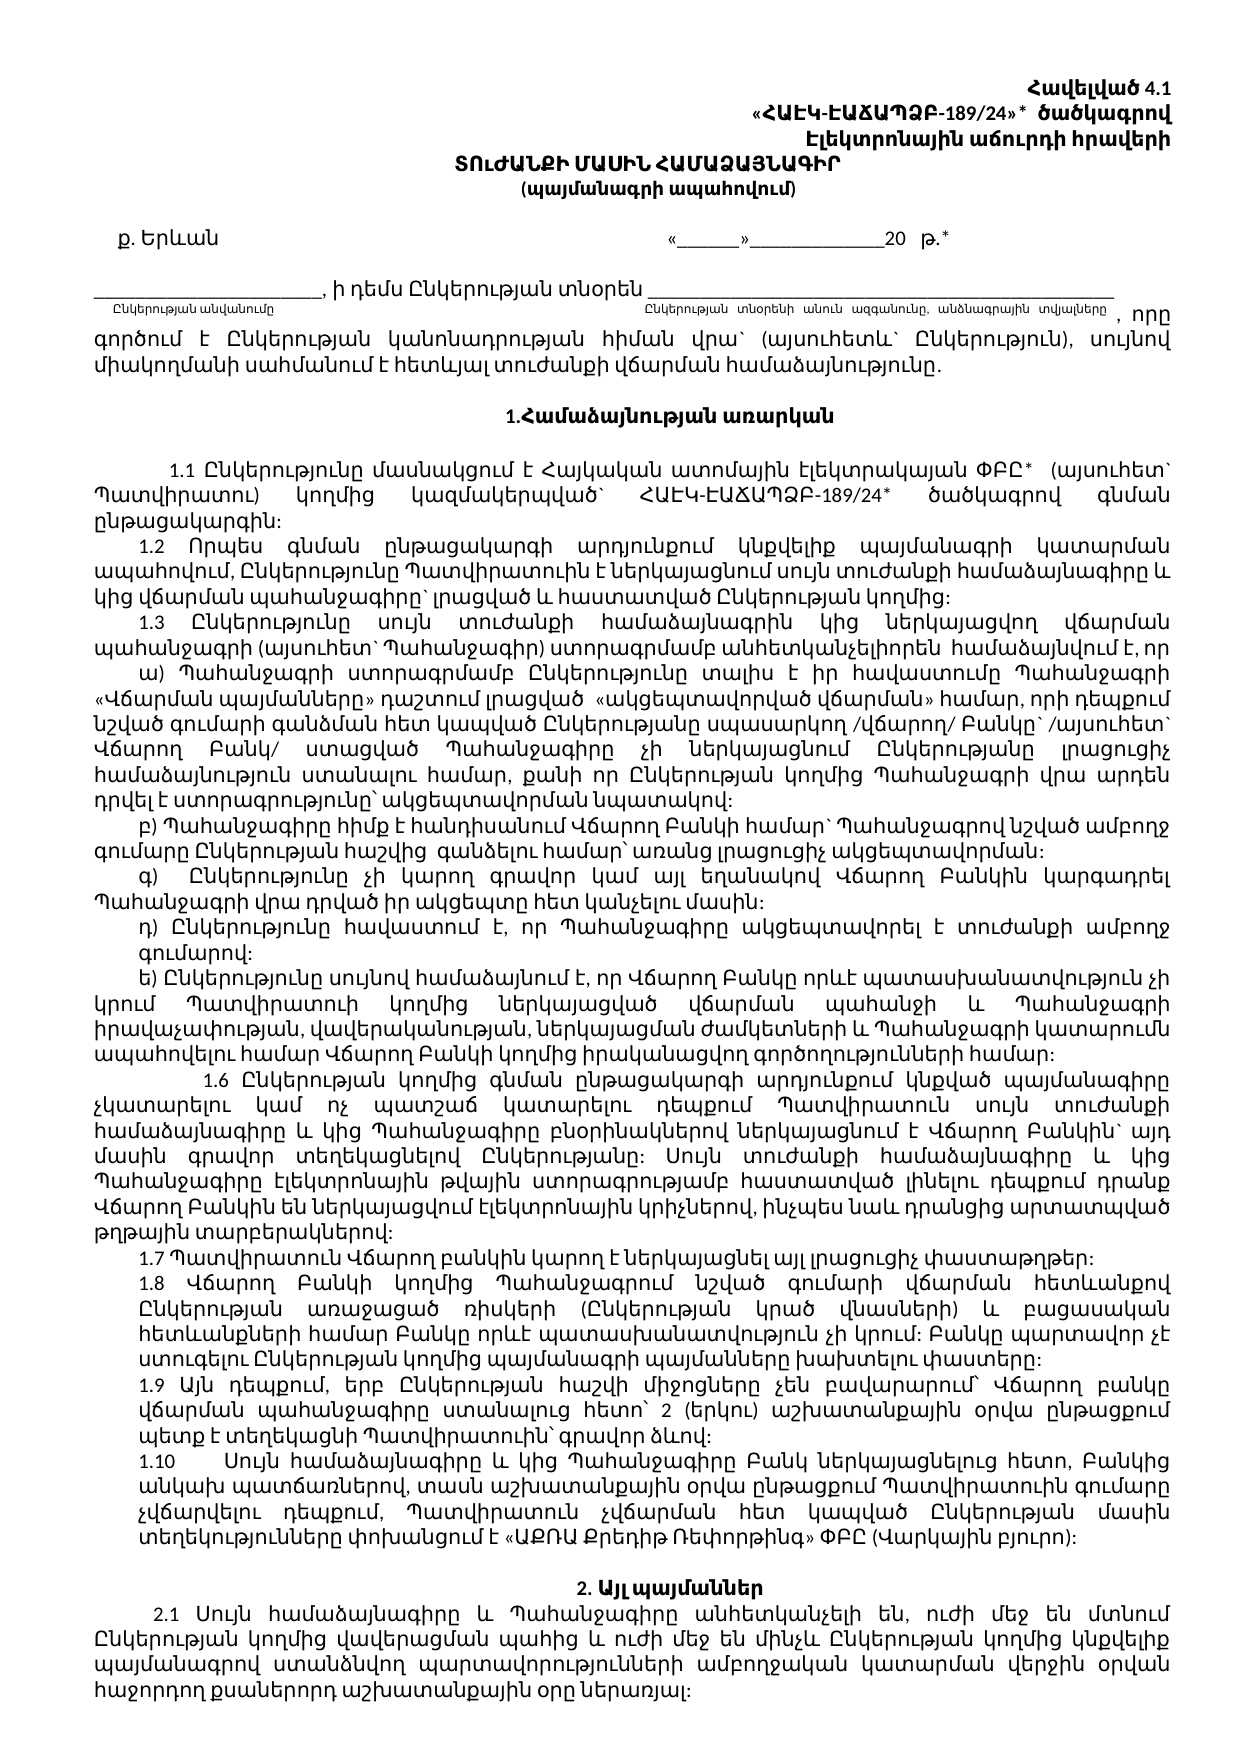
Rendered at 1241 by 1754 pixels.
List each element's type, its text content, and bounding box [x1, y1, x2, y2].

text 1.10 Սույն համաձայնագիրը և կից Պահանջագիրը Բանկ ներկայացնելուց հետո, Բանկից անկախ պատճառներով, տասն աշխատանքային օրվա ընթացքում Պատվիրատուին գումարը չվճարվելու դեպքում, Պատվիրատուն չվճարման հետ կապված Ընկերության մասին տեղեկությունները փոխանցում է «ԱՔՌԱ Քրեդիթ Ռեփորթինգ» ՓԲԸ (Վարկային բյուրո): [138, 1448, 1171, 1550]
text 1.3 Ընկերությունը սույն տուժանքի համաձայնագրին կից ներկայացվող վճարման պահանջագրի (այսուհետ` Պահանջագիր) ստորագրմամբ անհետկանչելիորեն համաձայնվում է, որ [94, 609, 1171, 660]
text ______________________, ի դեմս Ընկերության տնօրեն _____________________________________________ [94, 276, 1171, 301]
text 1.2 Որպես գնման ընթացակարգի արդյունքում կնքվելիք պայմանագրի կատարման ապահովում, Ընկերությունը Պատվիրատուին է ներկայացնում սույն տուժանքի համաձայնագիրը և կից վճարման պահանջագիրը` լրացված և հաստատված Ընկերության կողմից: [94, 533, 1171, 609]
text Էլեկտրոնային աճուրդի հրավերի [94, 126, 1171, 151]
text Հավելված 4.1 [94, 75, 1171, 100]
text 1.9 Այն դեպքում, երբ Ընկերության հաշվի միջոցները չեն բավարարում՝ Վճարող բանկը վճարման պահանջագիրը ստանալուց հետո՝ 2 (երկու) աշխատանքային օրվա ընթացքում պետք է տեղեկացնի Պատվիրատուին՝ գրավոր ձևով: [138, 1372, 1171, 1448]
text ք. Երևան «______»_____________20 թ.* [94, 225, 1171, 250]
text 1.6 Ընկերության կողմից գնման ընթացակարգի արդյունքում կնքված պայմանագիրը չկատարելու կամ ոչ պատշաճ կատարելու դեպքում Պատվիրատուն սույն տուժանքի համաձայնագիրը և կից Պահանջագիրը բնօրինակներով ներկայացնում է Վճարող Բանկին` այդ մասին գրավոր տեղեկացնելով Ընկերությանը: Սույն տուժանքի համաձայնագիրը և կից Պահանջագիրը էլեկտրոնային թվային ստորագրությամբ հաստատված լինելու դեպքում դրանք Վճարող Բանկին են ներկայացվում էլեկտրոնային կրիչներով, ինչպես նաև դրանցից արտատպված թղթային տարբերակներով: [94, 1067, 1171, 1245]
text բ) Պահանջագիրը հիմք է հանդիսանում Վճարող Բանկի համար` Պահանջագրով նշված ամբողջ գումարը Ընկերության հաշվից գանձելու համար՝ առանց լրացուցիչ ակցեպտավորման: [94, 813, 1171, 864]
text 2.1 Սույն համաձայնագիրը և Պահանջագիրը անհետկանչելի են, ուժի մեջ են մտնում Ընկերության կողմից վավերացման պահից և ուժի մեջ են մինչև Ընկերության կողմից կնքվելիք պայմանագրով ստանձնվող պարտավորությունների ամբողջական կատարման վերջին օրվան հաջորդող քսաներորդ աշխատանքային օրը ներառյալ: [94, 1601, 1171, 1702]
text ա) Պահանջագրի ստորագրմամբ Ընկերությունը տալիս է իր հավաստումը Պահանջագրի «Վճարման պայմանները» դաշտում լրացված «ակցեպտավորված վճարման» համար, որի դեպքում նշված գումարի գանձման հետ կապված Ընկերությանը սպասարկող /վճարող/ Բանկը` /այսուհետ` Վճարող Բանկ/ ստացված Պահանջագիրը չի ներկայացնում Ընկերությանը լրացուցիչ համաձայնություն ստանալու համար, քանի որ Ընկերության կողմից Պահանջագրի վրա արդեն դրվել է ստորագրությունը՝ ակցեպտավորման նպատակով: [94, 660, 1171, 813]
text «ՀԱԷԿ-ԷԱՃԱՊՁԲ-189/24»* ծածկագրով [94, 100, 1171, 126]
text 1.Համաձայնության առարկան [169, 403, 1171, 428]
text ՏՈւԺԱՆՔԻ ՄԱՍԻՆ ՀԱՄԱՁԱՅՆԱԳԻՐ [94, 151, 1171, 177]
text 1.1 Ընկերությունը մասնակցում է Հայկական ատոմային էլեկտրակայան ՓԲԸ* (այսուհետ` Պատվիրատու) կողմից կազմակերպված` ՀԱԷԿ-ԷԱՃԱՊՁԲ-189/24* ծածկագրով գնման ընթացակարգին: [94, 457, 1171, 533]
text ե) Ընկերությունը սույնով համաձայնում է, որ Վճարող Բանկը որևէ պատասխանատվություն չի կրում Պատվիրատուի կողմից ներկայացված վճարման պահանջի և Պահանջագրի իրավաչափության, վավերականության, ներկայացման ժամկետների և Պահանջագրի կատարումն ապահովելու համար Վճարող Բանկի կողմից իրականացվող գործողությունների համար: [94, 965, 1171, 1067]
text 1.7 Պատվիրատուն Վճարող բանկին կարող է ներկայացնել այլ լրացուցիչ փաստաթղթեր: [138, 1245, 1171, 1270]
text 1.8 Վճարող Բանկի կողմից Պահանջագրում նշված գումարի վճարման հետևանքով Ընկերության առաջացած ռիսկերի (Ընկերության կրած վնասների) և բացասական հետևանքների համար Բանկը որևէ պատասխանատվություն չի կրում: Բանկը պարտավոր չէ ստուգելու Ընկերության կողմից պայմանագրի պայմանները խախտելու փաստերը: [138, 1270, 1171, 1372]
text 2. Այլ պայմաններ [169, 1575, 1171, 1601]
text Ընկերության անվանումը Ընկերության տնօրենի անուն ազգանունը, անձնագրային տվյալները , որը գործում է Ընկերության կանոնադրության հիման վրա` (այսուհետև` Ընկերություն), սույնով միակողմանի սահմանում է հետևյալ տուժանքի վճարման համաձայնությունը. [94, 301, 1171, 377]
text (պայմանագրի ապահովում) [94, 177, 1171, 199]
text դ) Ընկերությունը հավաստում է, որ Պահանջագիրը ակցեպտավորել է տուժանքի ամբողջ գումարով: [138, 914, 1171, 965]
text գ) Ընկերությունը չի կարող գրավոր կամ այլ եղանակով Վճարող Բանկին կարգադրել Պահանջագրի վրա դրված իր ակցեպտը հետ կանչելու մասին: [94, 864, 1171, 914]
